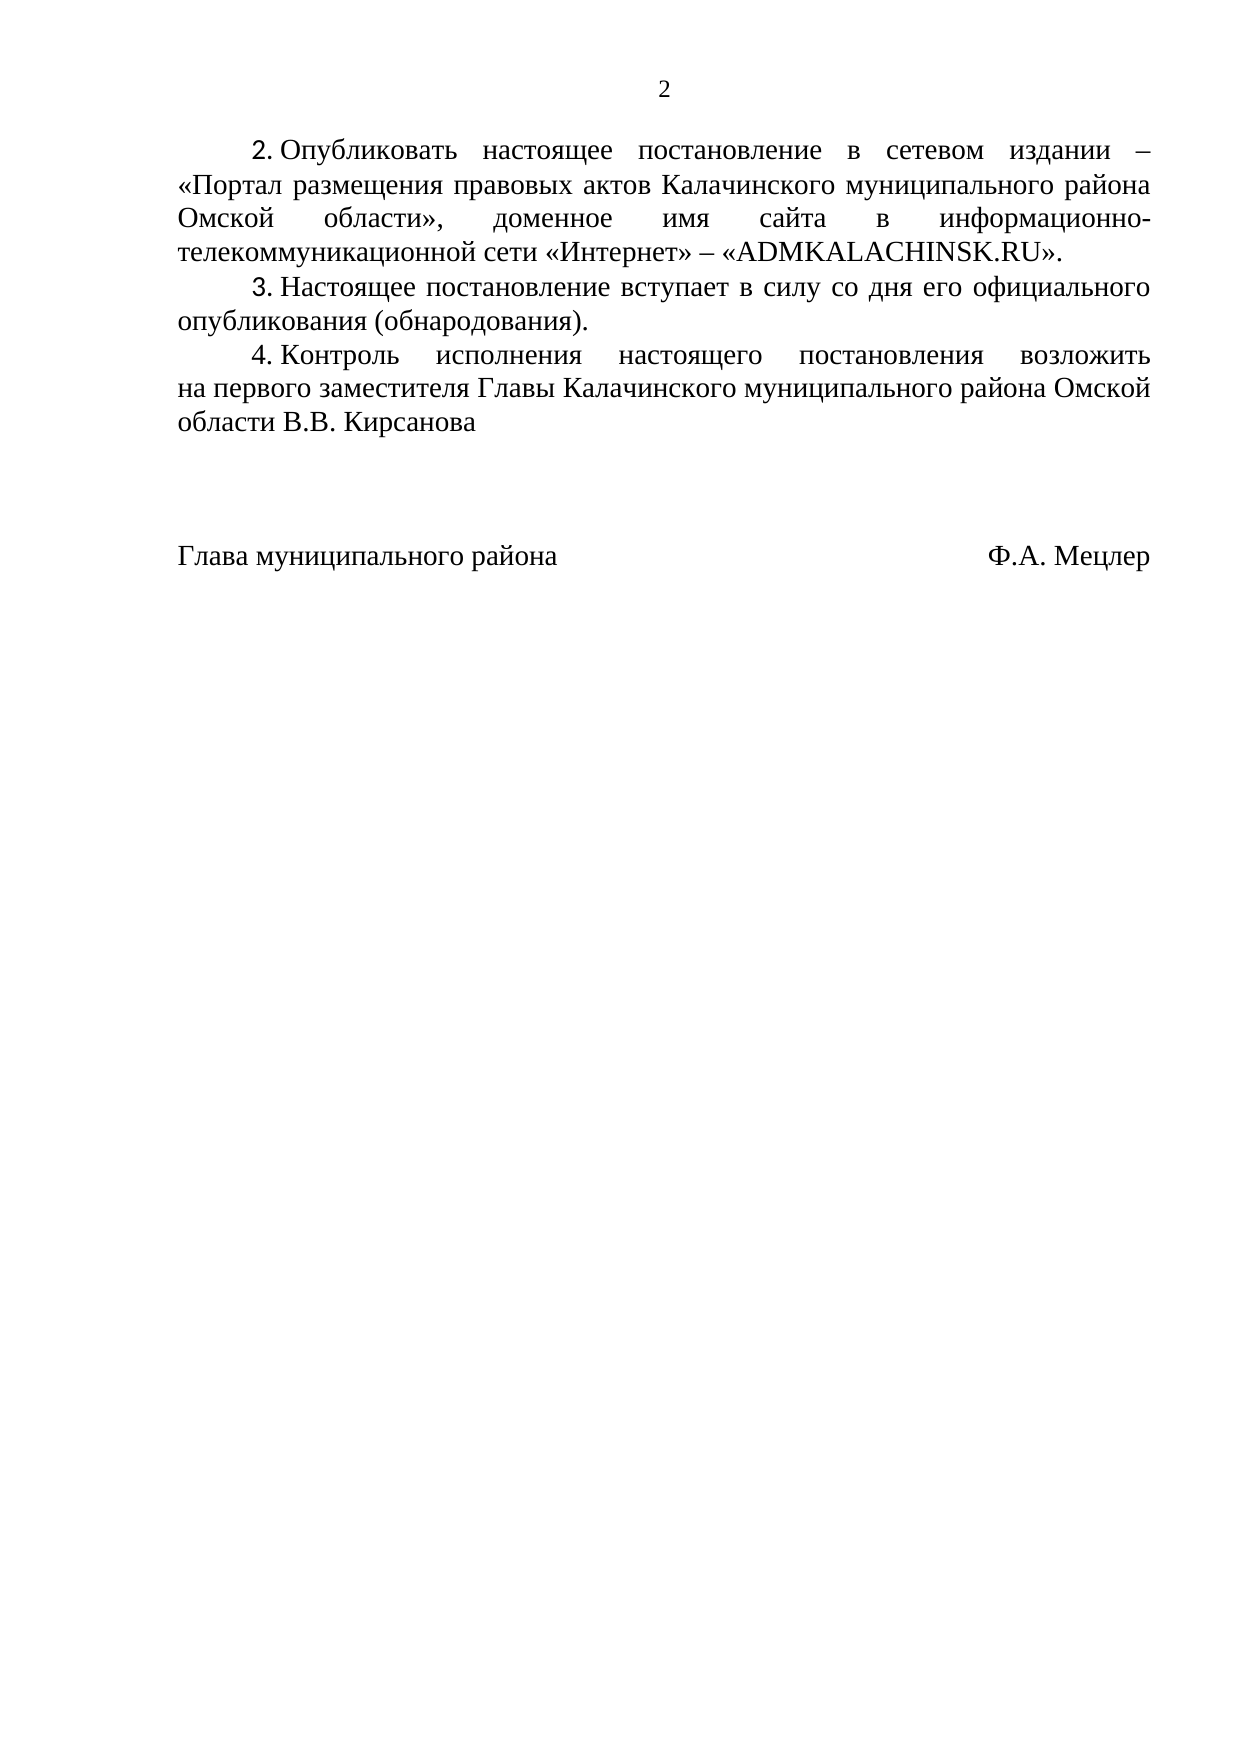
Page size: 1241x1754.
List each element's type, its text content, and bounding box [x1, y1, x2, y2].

text Глава муниципального района Ф.А. Мецлер [177, 538, 1152, 572]
list Контроль исполнения настоящего постановления возложить на первого заместителя Главы Калачинского муниципального района Омской области В.В. Кирсанова [177, 337, 1152, 437]
list Настоящее постановление вступает в силу со дня его официального опубликования (обнародования). [177, 268, 1152, 337]
list Опубликовать настоящее постановление в сетевом издании – «Портал размещения правовых актов Калачинского муниципального района Омской области», доменное имя сайта в информационно-телекоммуникационной сети «Интернет» – «ADMKALACHINSK.RU». [177, 131, 1152, 268]
